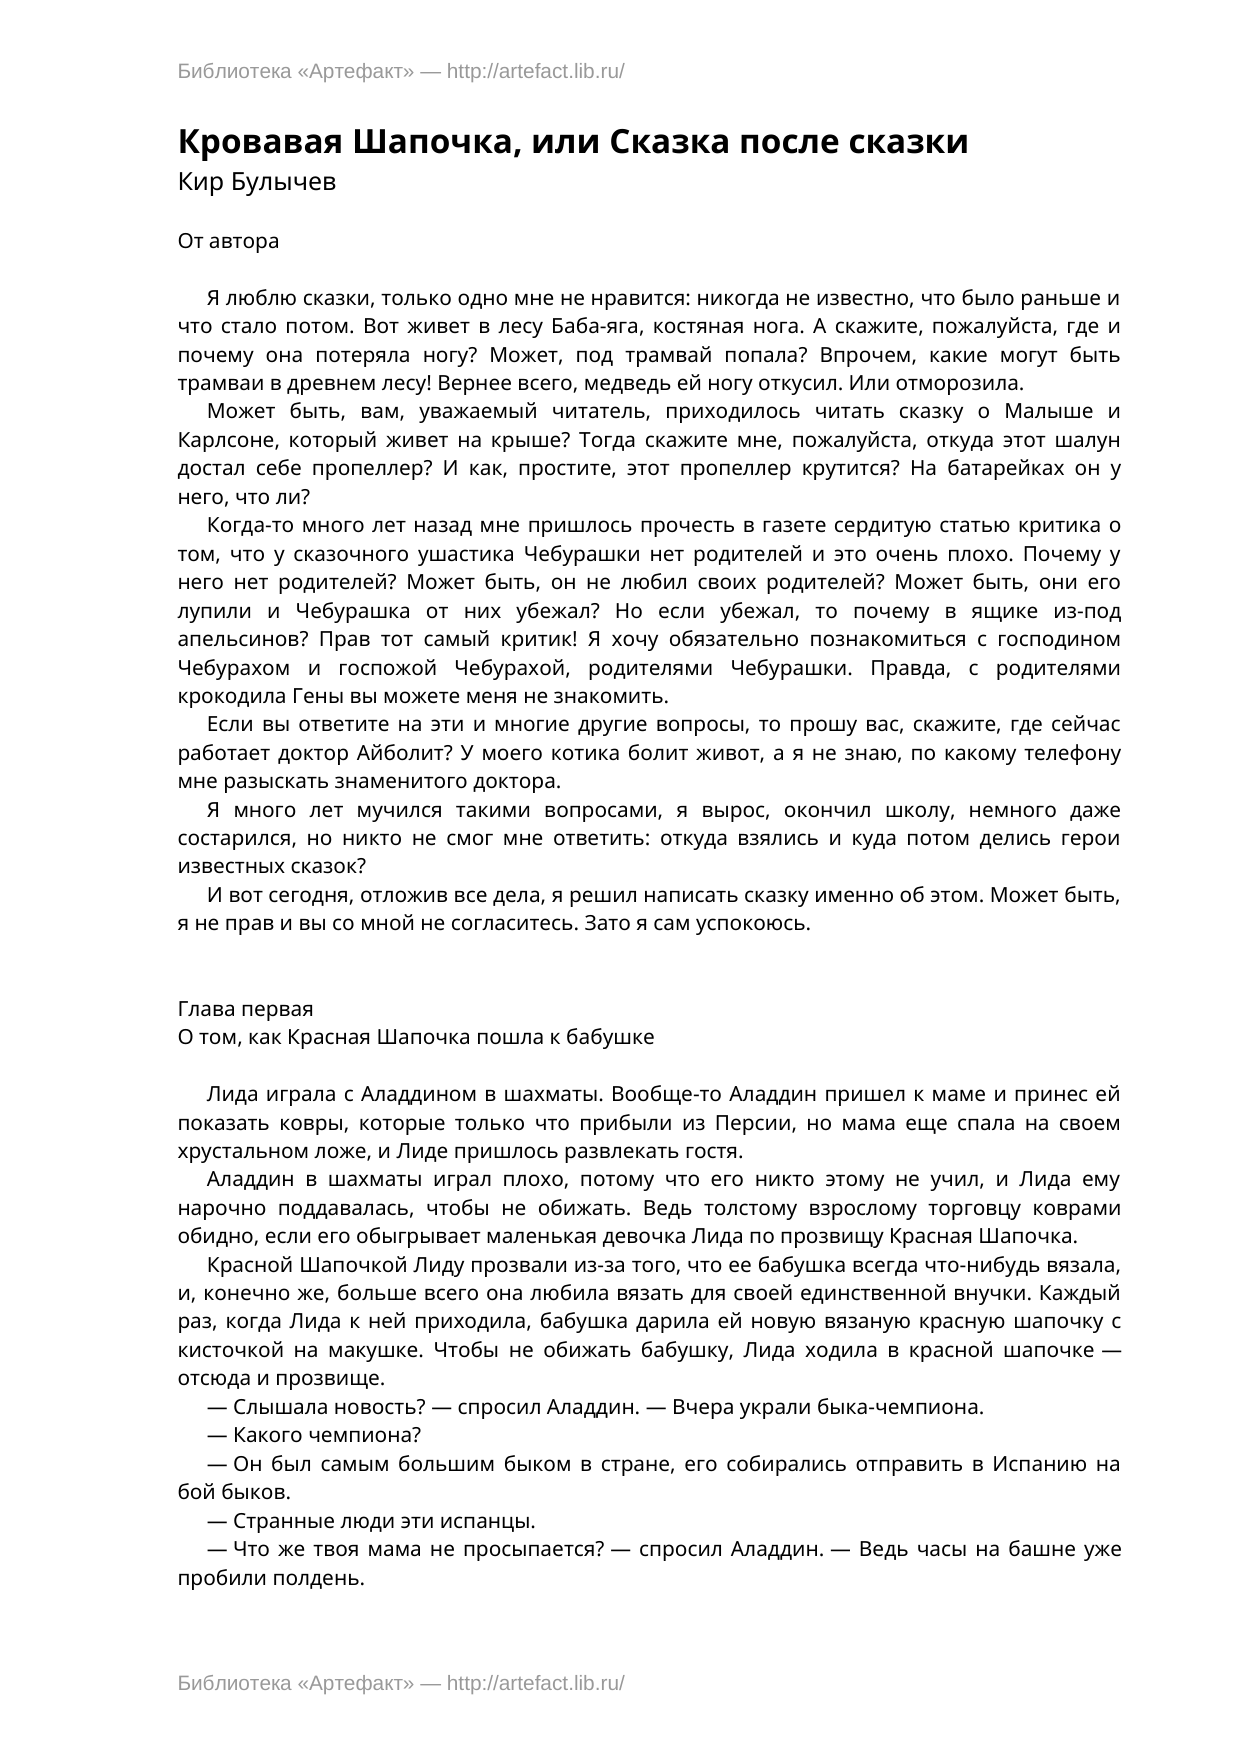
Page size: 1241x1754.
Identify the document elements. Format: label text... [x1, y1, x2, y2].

text Лида играла с Аладдином в шахматы. Вообще-то Аладдин пришел к маме и принес ей показать ковры, которые только что прибыли из Персии, но мама еще спала на своем хрустальном ложе, и Лиде пришлось развлекать гостя. [177, 1079, 1122, 1164]
text Я много лет мучился такими вопросами, я вырос, окончил школу, немного даже состарился, но никто не смог мне ответить: откуда взялись и куда потом делись герои известных сказок? [177, 795, 1122, 880]
text Аладдин в шахматы играл плохо, потому что его никто этому не учил, и Лида ему нарочно поддавалась, чтобы не обижать. Ведь толстому взрослому торговцу коврами обидно, если его обыгрывает маленькая девочка Лида по прозвищу Красная Шапочка. [177, 1164, 1122, 1250]
text Может быть, вам, уважаемый читатель, приходилось читать сказку о Малыше и Карлсоне, который живет на крыше? Тогда скажите мне, пожалуйста, откуда этот шалун достал себе пропеллер? И как, простите, этот пропеллер крутится? На батарейках он у него, что ли? [177, 397, 1122, 510]
text И вот сегодня, отложив все дела, я решил написать сказку именно об этом. Может быть, я не прав и вы со мной не согласитесь. Зато я сам успокоюсь. [177, 880, 1122, 937]
text Я люблю сказки, только одно мне не нравится: никогда не известно, что было раньше и что стало потом. Вот живет в лесу Баба-яга, костяная нога. А скажите, пожалуйста, где и почему она потеряла ногу? Может, под трамвай попала? Впрочем, какие могут быть трамваи в древнем лесу! Вернее всего, медведь ей ногу откусил. Или отморозила. [177, 283, 1122, 397]
text Если вы ответите на эти и многие другие вопросы, то прошу вас, скажите, где сейчас работает доктор Айболит? У моего котика болит живот, а я не знаю, по какому телефону мне разыскать знаменитого доктора. [177, 709, 1122, 795]
text — Какого чемпиона? [177, 1420, 1122, 1449]
subtitle Кровавая Шапочка, или Сказка после сказки [177, 118, 1122, 163]
text — Что же твоя мама не просыпается? — спросил Аладдин. — Ведь часы на башне уже пробили полдень. [177, 1534, 1122, 1591]
text — Слышала новость? — спросил Аладдин. — Вчера украли быка-чемпиона. [177, 1392, 1122, 1420]
text Когда-то много лет назад мне пришлось прочесть в газете сердитую статью критика о том, что у сказочного ушастика Чебурашки нет родителей и это очень плохо. Почему у него нет родителей? Может быть, он не любил своих родителей? Может быть, они его лупили и Чебурашка от них убежал? Но если убежал, то почему в ящике из-под апельсинов? Прав тот самый критик! Я хочу обязательно познакомиться с господином Чебурахом и госпожой Чебурахой, родителями Чебурашки. Правда, с родителями крокодила Гены вы можете меня не знакомить. [177, 510, 1122, 709]
text — Он был самым большим быком в стране, его собирались отправить в Испанию на бой быков. [177, 1449, 1122, 1506]
subtitle О том, как Красная Шапочка пошла к бабушке [177, 1022, 1122, 1051]
text Красной Шапочкой Лиду прозвали из-за того, что ее бабушка всегда что-нибудь вязала, и, конечно же, больше всего она любила вязать для своей единственной внучки. Каждый раз, когда Лида к ней приходила, бабушка дарила ей новую вязаную красную шапочку с кисточкой на макушке. Чтобы не обижать бабушку, Лида ходила в красной шапочке — отсюда и прозвище. [177, 1250, 1122, 1392]
text — Странные люди эти испанцы. [177, 1506, 1122, 1534]
subtitle Глава первая [177, 994, 1122, 1022]
subtitle Кир Булычев [177, 163, 1122, 198]
subtitle От автора [177, 226, 1122, 254]
